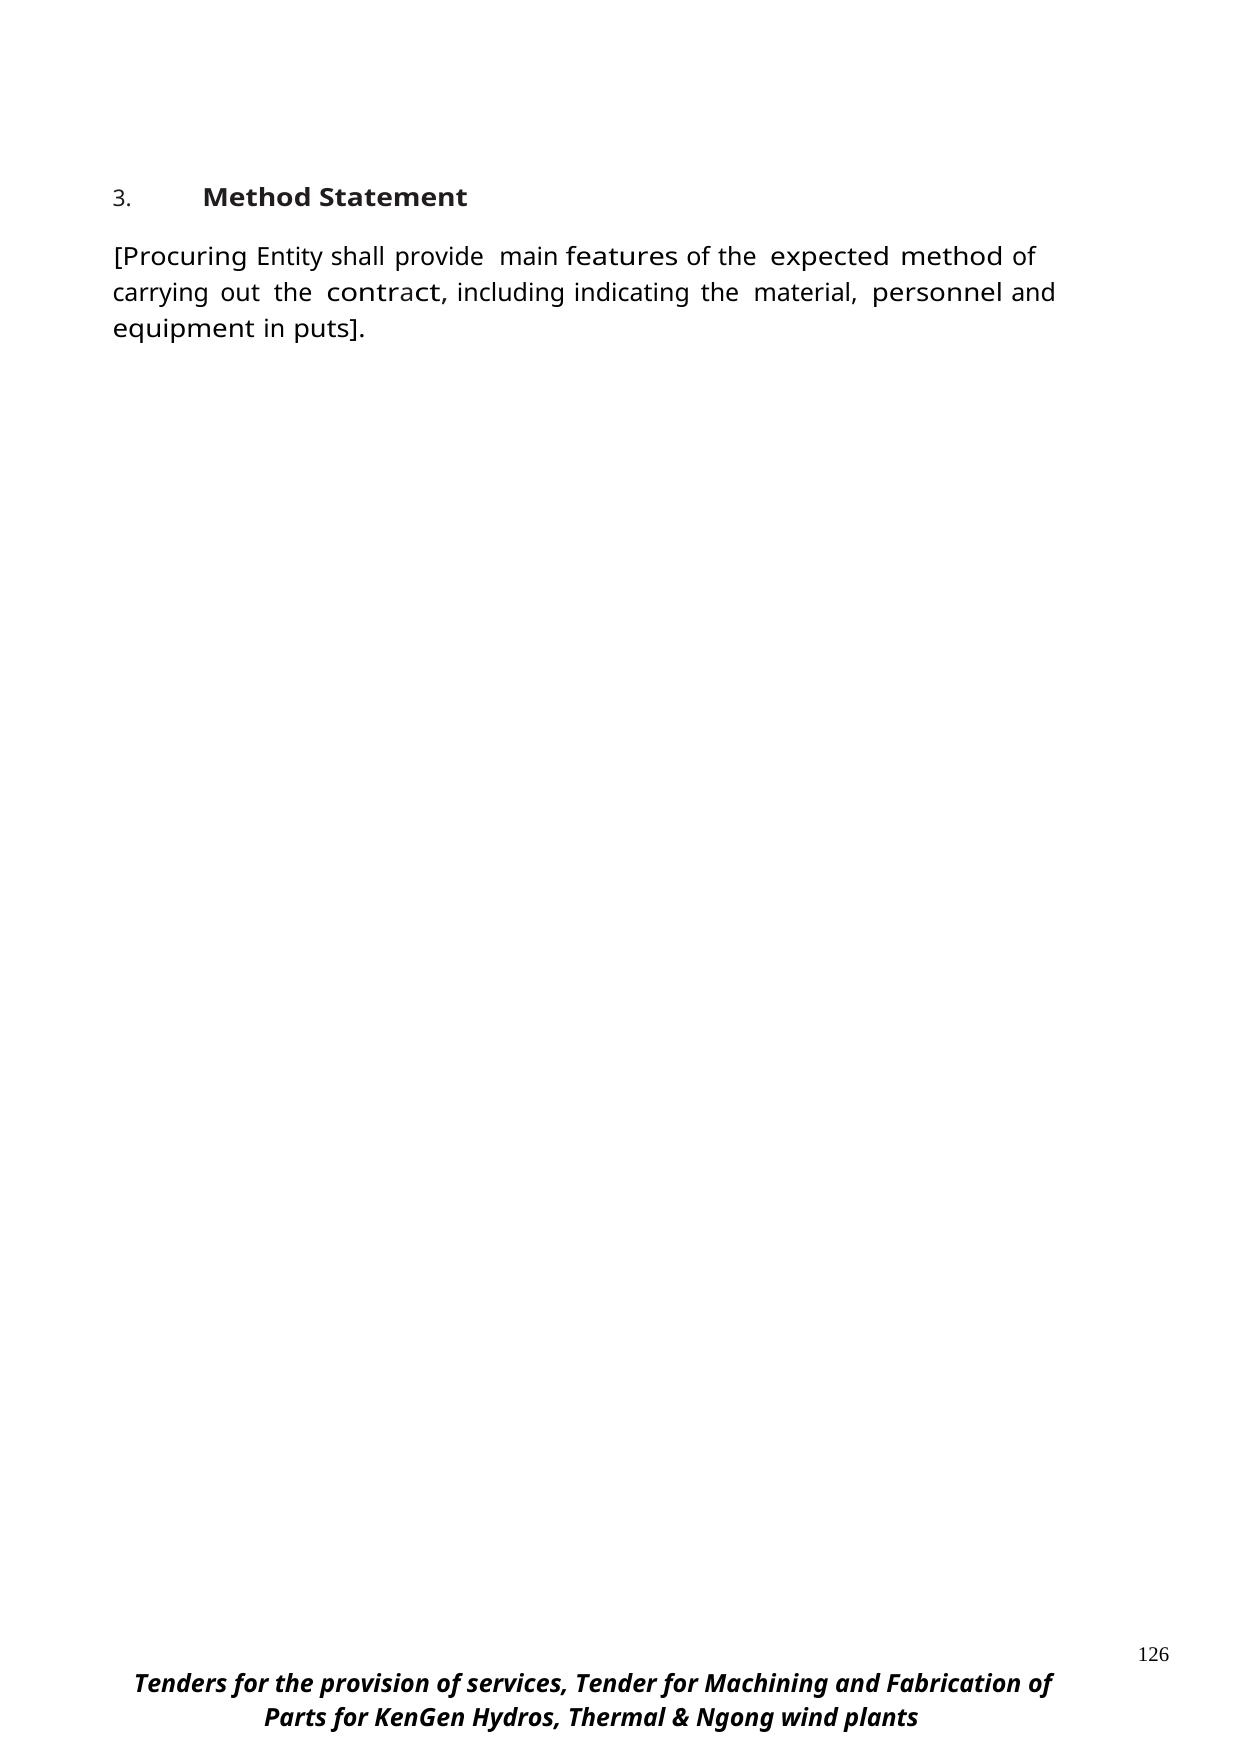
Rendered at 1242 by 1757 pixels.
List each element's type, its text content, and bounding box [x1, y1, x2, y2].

text 3. Method Statement [112, 179, 1171, 213]
text [Procuring Entity shall provide main features of the expected method of carrying out the contract, including indicating the material, personnel and equipment in puts]. [112, 238, 1109, 344]
